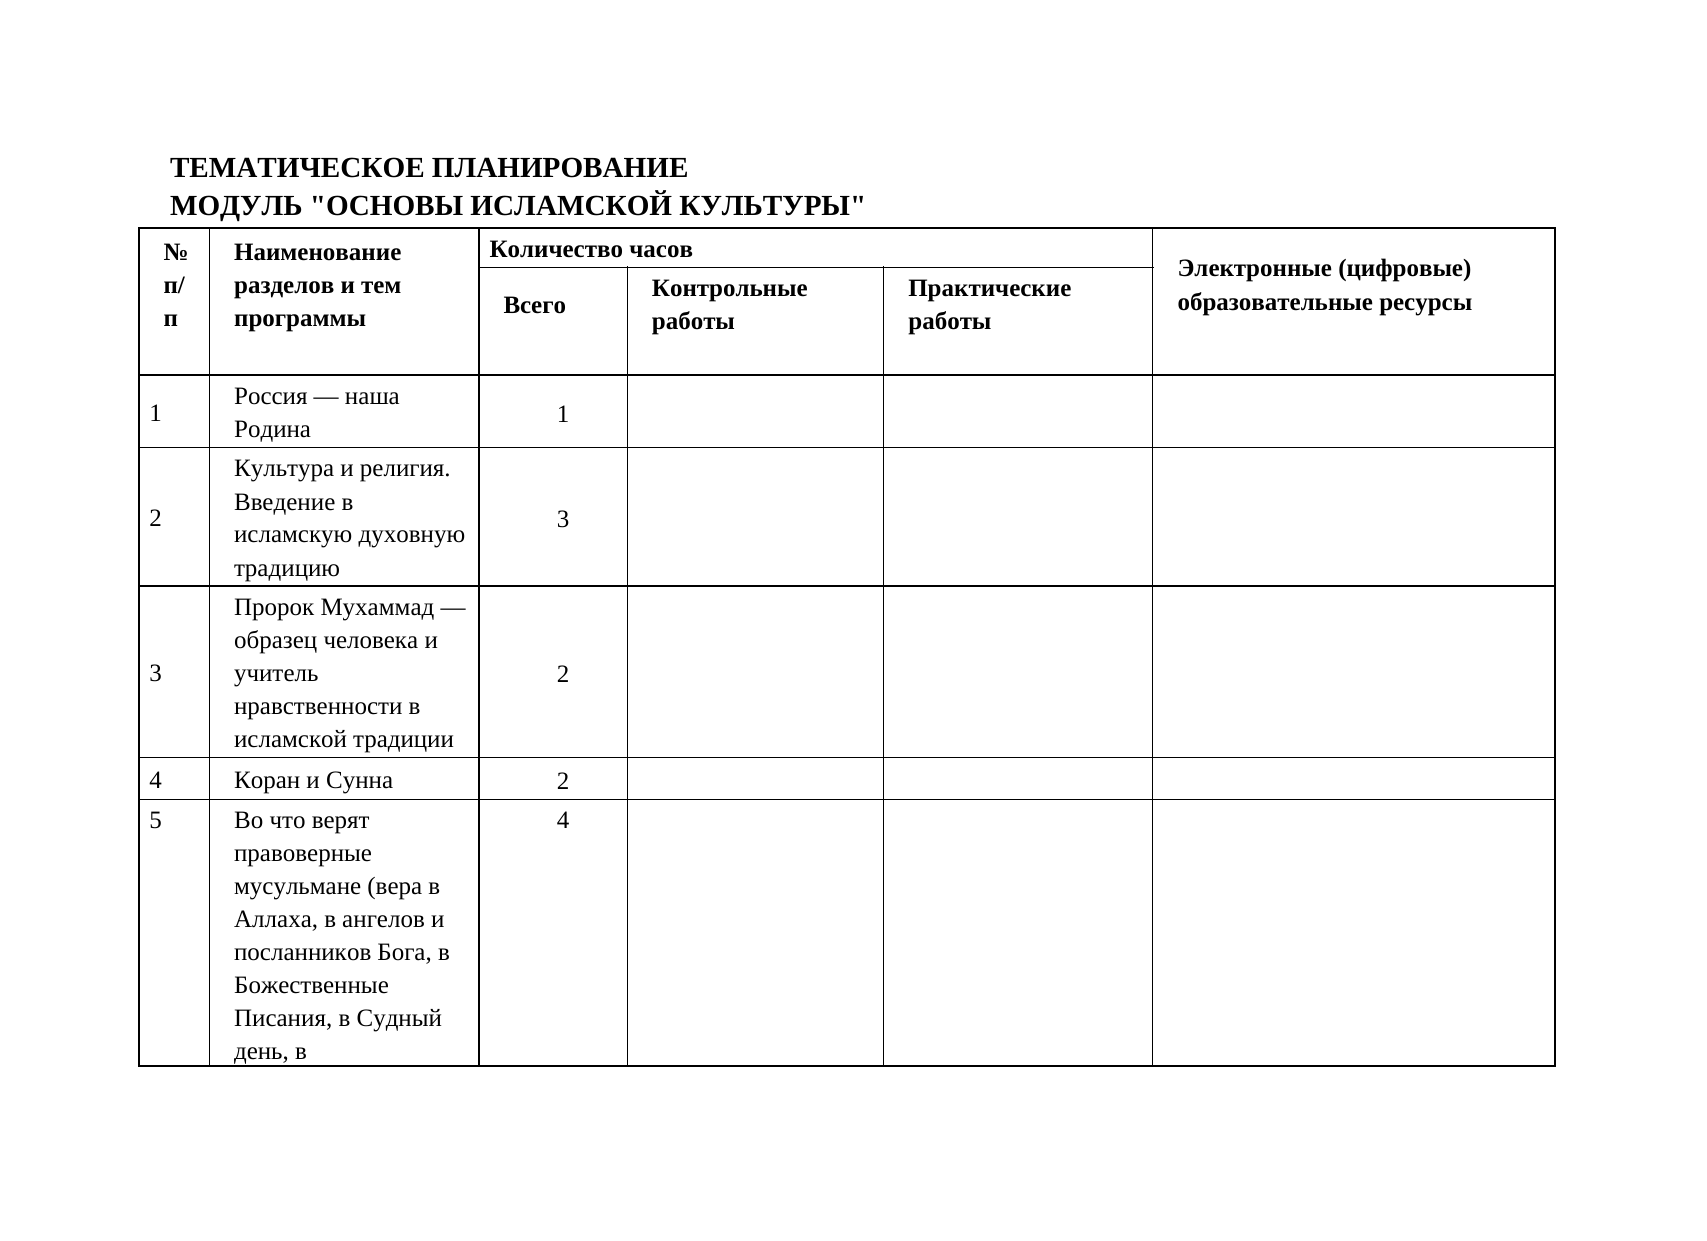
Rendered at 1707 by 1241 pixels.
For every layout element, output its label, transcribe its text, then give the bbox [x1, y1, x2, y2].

table_cell 2 [480, 758, 627, 798]
table_cell 5 [140, 800, 209, 1065]
table_cell 1 [140, 376, 209, 447]
table_cell 4 [480, 800, 627, 1065]
table_cell [884, 448, 1152, 585]
table_cell Культура и религия. Введение в исламскую духовную традицию [210, 448, 478, 585]
table_cell [884, 758, 1152, 798]
table_cell [1153, 587, 1554, 757]
table_cell Россия — наша Родина [210, 376, 478, 447]
table_cell 1 [480, 376, 627, 447]
table_cell Практические работы [884, 268, 1152, 374]
table_cell Пророк Мухаммад — образец человека и учитель нравственности в исламской традиции [210, 587, 478, 757]
table_header Наименование разделов и тем программы [210, 229, 478, 374]
table_cell [884, 800, 1152, 1065]
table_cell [210, 800, 478, 1065]
table_cell Коран и Сунна [210, 758, 478, 798]
table_cell [628, 758, 883, 798]
table_cell Всего [480, 268, 627, 374]
table_cell 4 [140, 758, 209, 798]
table_cell [884, 587, 1152, 757]
table_cell [884, 376, 1152, 447]
table_cell [628, 448, 883, 585]
table_cell [628, 800, 883, 1065]
table_header Электронные (цифровые) образовательные ресурсы [1153, 229, 1554, 374]
table_header № п/п [140, 229, 209, 374]
table_cell [1153, 758, 1554, 798]
table_cell 3 [140, 587, 209, 757]
table_cell [628, 587, 883, 757]
table_cell [1153, 448, 1554, 585]
table_cell Контрольные работы [628, 268, 883, 374]
table_cell 2 [140, 448, 209, 585]
table_cell [628, 376, 883, 447]
table_cell 2 [480, 587, 627, 757]
table_cell [1153, 800, 1554, 1065]
table_cell 3 [480, 448, 627, 585]
text МОДУЛЬ "ОСНОВЫ ИСЛАМСКОЙ КУЛЬТУРЫ" [162, 188, 1557, 222]
text ТЕМАТИЧЕСКОЕ ПЛАНИРОВАНИЕ [162, 150, 1557, 183]
table_header Количество часов [480, 229, 1152, 266]
table_cell [1153, 376, 1554, 447]
